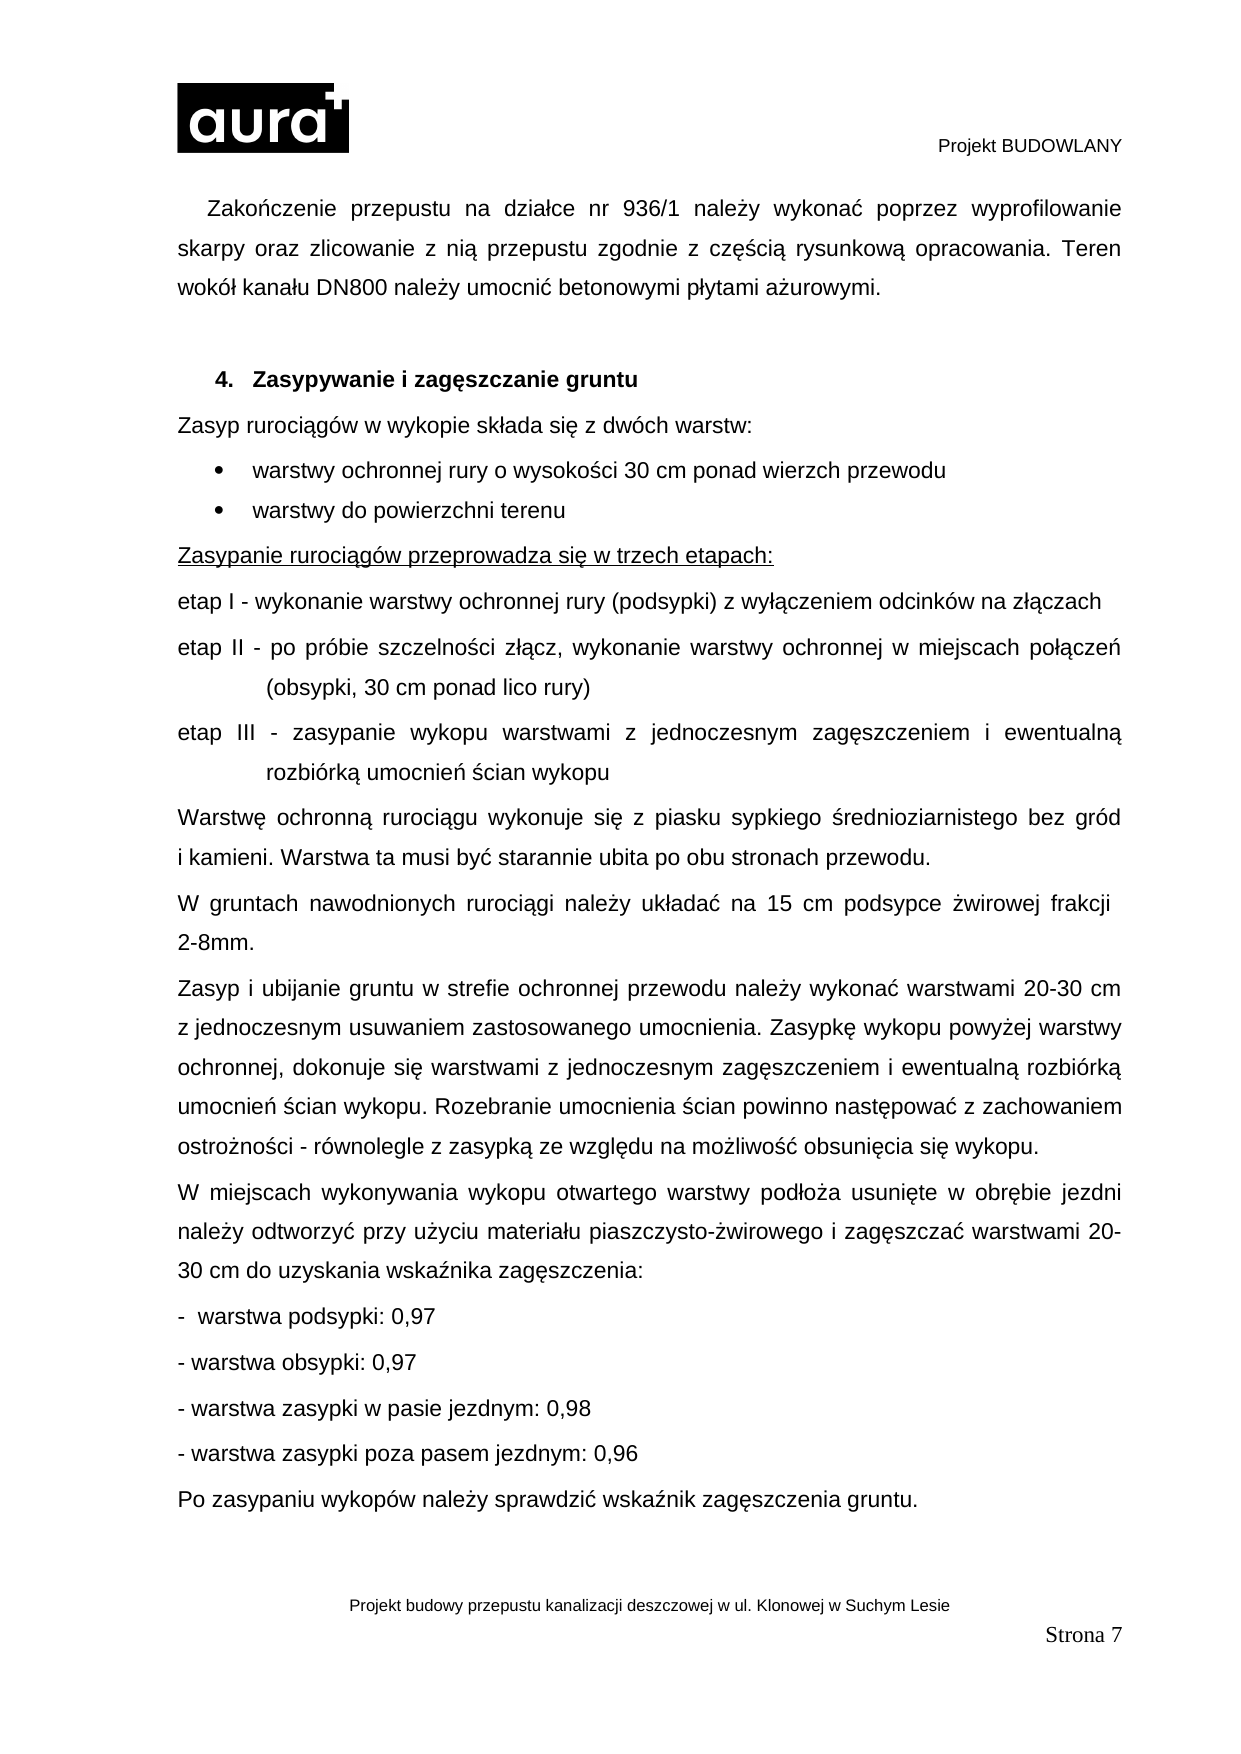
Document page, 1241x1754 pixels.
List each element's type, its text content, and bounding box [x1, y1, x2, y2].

text W gruntach nawodnionych rurociągi należy układać na 15 cm podsypce żwirowej frakcji 2-8mm. [177, 889, 1122, 955]
text etap II - po próbie szczelności złącz, wykonanie warstwy ochronnej w miejscach połączeń (obsypki, 30 cm ponad lico rury) [177, 634, 1122, 700]
text Zakończenie przepustu na działce nr 936/1 należy wykonać poprzez wyprofilowanie skarpy oraz zlicowanie z nią przepustu zgodnie z częścią rysunkową opracowania. Teren wokół kanału DN800 należy umocnić betonowymi płytami ażurowymi. [177, 195, 1122, 301]
text - warstwa obsypki: 0,97 [177, 1349, 1122, 1375]
text W miejscach wykonywania wykopu otwartego warstwy podłoża usunięte w obrębie jezdni należy odtworzyć przy użyciu materiału piaszczysto-żwirowego i zagęszczać warstwami 20-30 cm do uzyskania wskaźnika zagęszczenia: [177, 1178, 1122, 1284]
text Zasyp i ubijanie gruntu w strefie ochronnej przewodu należy wykonać warstwami 20-30 cm z jednoczesnym usuwaniem zastosowanego umocnienia. Zasypkę wykopu powyżej warstwy ochronnej, dokonuje się warstwami z jednoczesnym zagęszczeniem i ewentualną rozbiórką umocnień ścian wykopu. Rozebranie umocnienia ścian powinno następować z zachowaniem ostrożności - równolegle z zasypką ze względu na możliwość obsunięcia się wykopu. [177, 975, 1122, 1159]
text etap I - wykonanie warstwy ochronnej rury (podsypki) z wyłączeniem odcinków na złączach [177, 588, 1122, 614]
text etap III - zasypanie wykopu warstwami z jednoczesnym zagęszczeniem i ewentualną rozbiórką umocnień ścian wykopu [177, 719, 1122, 785]
text Zasypanie rurociągów przeprowadza się w trzech etapach: [177, 542, 1122, 569]
text Warstwę ochronną rurociągu wykonuje się z piasku sypkiego średnioziarnistego bez gród i kamieni. Warstwa ta musi być starannie ubita po obu stronach przewodu. [177, 804, 1122, 870]
list warstwy do powierzchni terenu [215, 497, 1122, 523]
list warstwy ochronnej rury o wysokości 30 cm ponad wierzch przewodu [215, 457, 1122, 484]
text Zasyp rurociągów w wykopie składa się z dwóch warstw: [177, 412, 1122, 438]
text - warstwa podsypki: 0,97 [177, 1303, 1122, 1329]
picture [177, 83, 349, 153]
text - warstwa zasypki w pasie jezdnym: 0,98 [177, 1394, 1122, 1421]
text - warstwa zasypki poza pasem jezdnym: 0,96 [177, 1440, 1122, 1467]
text Po zasypaniu wykopów należy sprawdzić wskaźnik zagęszczenia gruntu. [177, 1486, 1122, 1512]
subtitle Zasypywanie i zagęszczanie gruntu [215, 366, 1122, 392]
